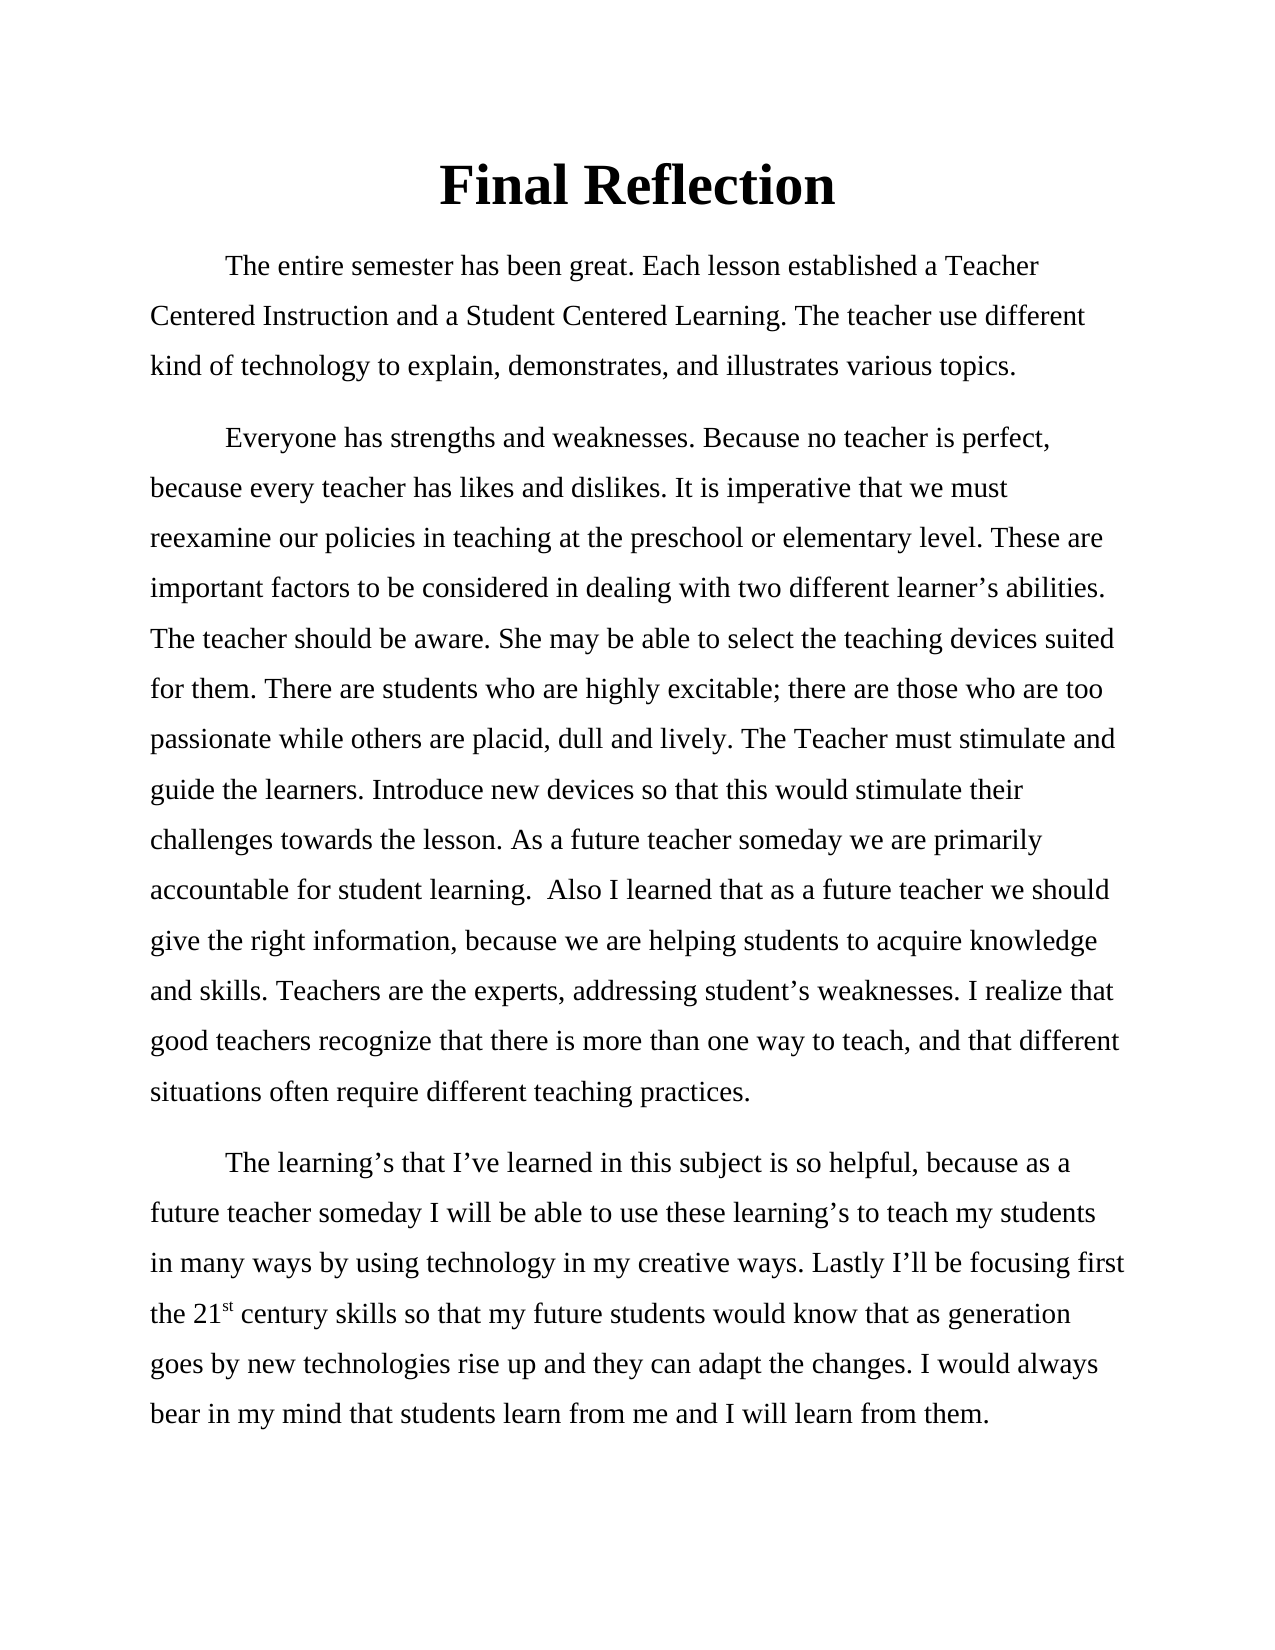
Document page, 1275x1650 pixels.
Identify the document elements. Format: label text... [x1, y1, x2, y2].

text Final Reflection [150, 150, 1125, 217]
text Everyone has strengths and weaknesses. Because no teacher is perfect, because every teacher has likes and dislikes. It is imperative that we must reexamine our policies in teaching at the preschool or elementary level. These are important factors to be considered in dealing with two different learner’s abilities. The teacher should be aware. She may be able to select the teaching devices suited for them. There are students who are highly excitable; there are those who are too passionate while others are placid, dull and lively. The Teacher must stimulate and guide the learners. Introduce new devices so that this would stimulate their challenges towards the lesson. As a future teacher someday we are primarily accountable for student learning. Also I learned that as a future teacher we should give the right information, because we are helping students to acquire knowledge and skills. Teachers are the experts, addressing student’s weaknesses. I realize that good teachers recognize that there is more than one way to teach, and that different situations often require different teaching practices. [150, 420, 1125, 1107]
text The learning’s that I’ve learned in this subject is so helpful, because as a future teacher someday I will be able to use these learning’s to teach my students in many ways by using technology in my creative ways. Lastly I’ll be focusing first the 21st century skills so that my future students would know that as generation goes by new technologies rise up and they can adapt the changes. I would always bear in my mind that students learn from me and I will learn from them. [150, 1145, 1125, 1430]
text The entire semester has been great. Each lesson established a Teacher Centered Instruction and a Student Centered Learning. The teacher use different kind of technology to explain, demonstrates, and illustrates various topics. [150, 248, 1125, 382]
